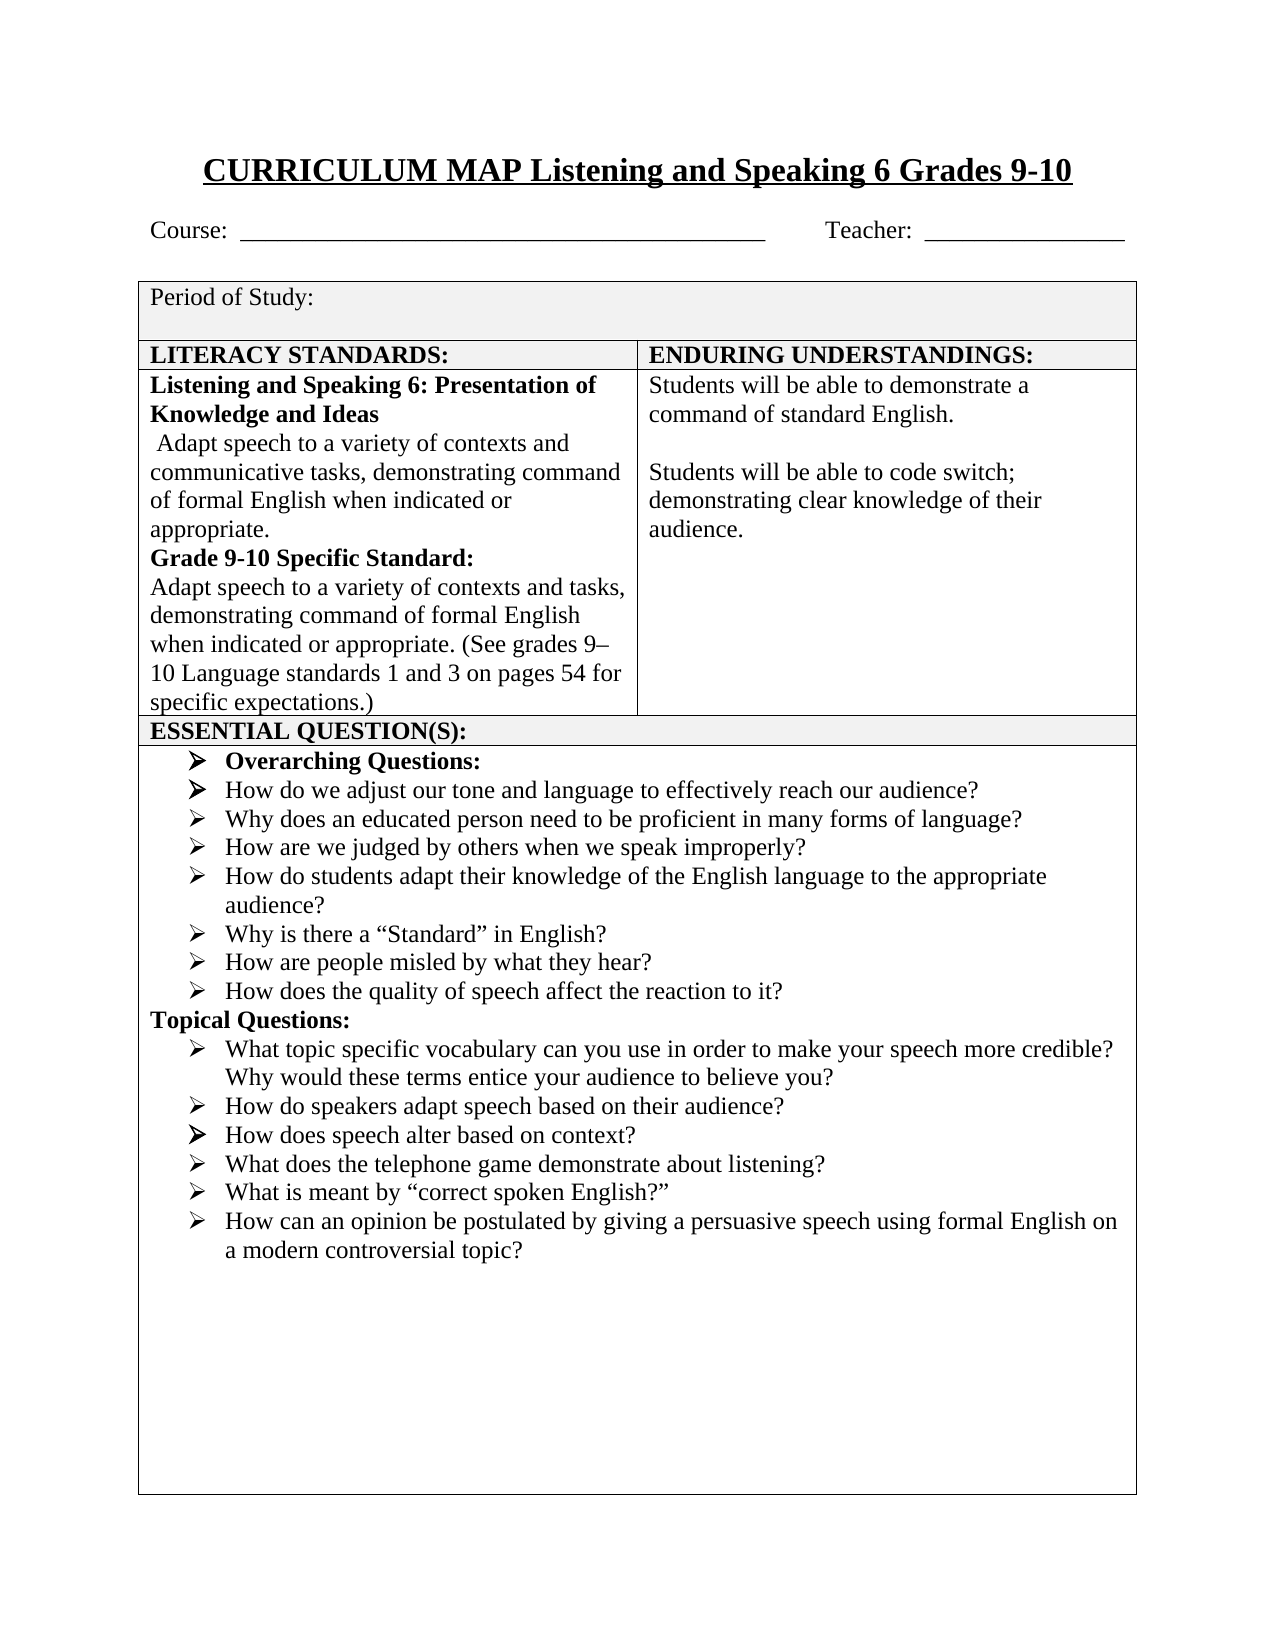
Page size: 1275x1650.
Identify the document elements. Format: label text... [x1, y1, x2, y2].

table_cell LITERACY STANDARDS: [139, 341, 637, 369]
table_cell Overarching Questions: How do we adjust our tone and language to effectively reach our audience? Why does an educated person need to be proficient in many forms of language? How are we judged by others when we speak improperly? How do students adapt their knowledge of the English language to the appropriate audience? Why is there a “Standard” in English? How are people misled by what they hear? How does the quality of speech affect the reaction to it? Topical Questions: What topic specific vocabulary can you use in order to make your speech more credible? Why would these terms entice your audience to believe you? How do speakers adapt speech based on their audience? How does speech alter based on context? What does the telephone game demonstrate about listening? What is meant by “correct spoken English?” How can an opinion be postulated by giving a persuasive speech using formal English on a modern controversial topic? [139, 746, 1136, 1494]
table_cell ENDURING UNDERSTANDINGS: [638, 341, 1136, 369]
text CURRICULUM MAP Listening and Speaking 6 Grades 9-10 [150, 150, 1125, 188]
table_cell ESSENTIAL QUESTION(S): [139, 716, 1136, 745]
text Course: __________________________________________ Teacher: ________________ [150, 215, 1125, 244]
table_cell Students will be able to demonstrate a command of standard English. Students will be able to code switch; demonstrating clear knowledge of their audience. [638, 370, 1136, 715]
table_cell Listening and Speaking 6: Presentation of Knowledge and Ideas Adapt speech to a variety of contexts and communicative tasks, demonstrating command of formal English when indicated or appropriate. Grade 9-10 Specific Standard: Adapt speech to a variety of contexts and tasks, demonstrating command of formal English when indicated or appropriate. (See grades 9–10 Language standards 1 and 3 on pages 54 for specific expectations.) [139, 370, 637, 715]
table_header Period of Study: [139, 282, 1136, 339]
